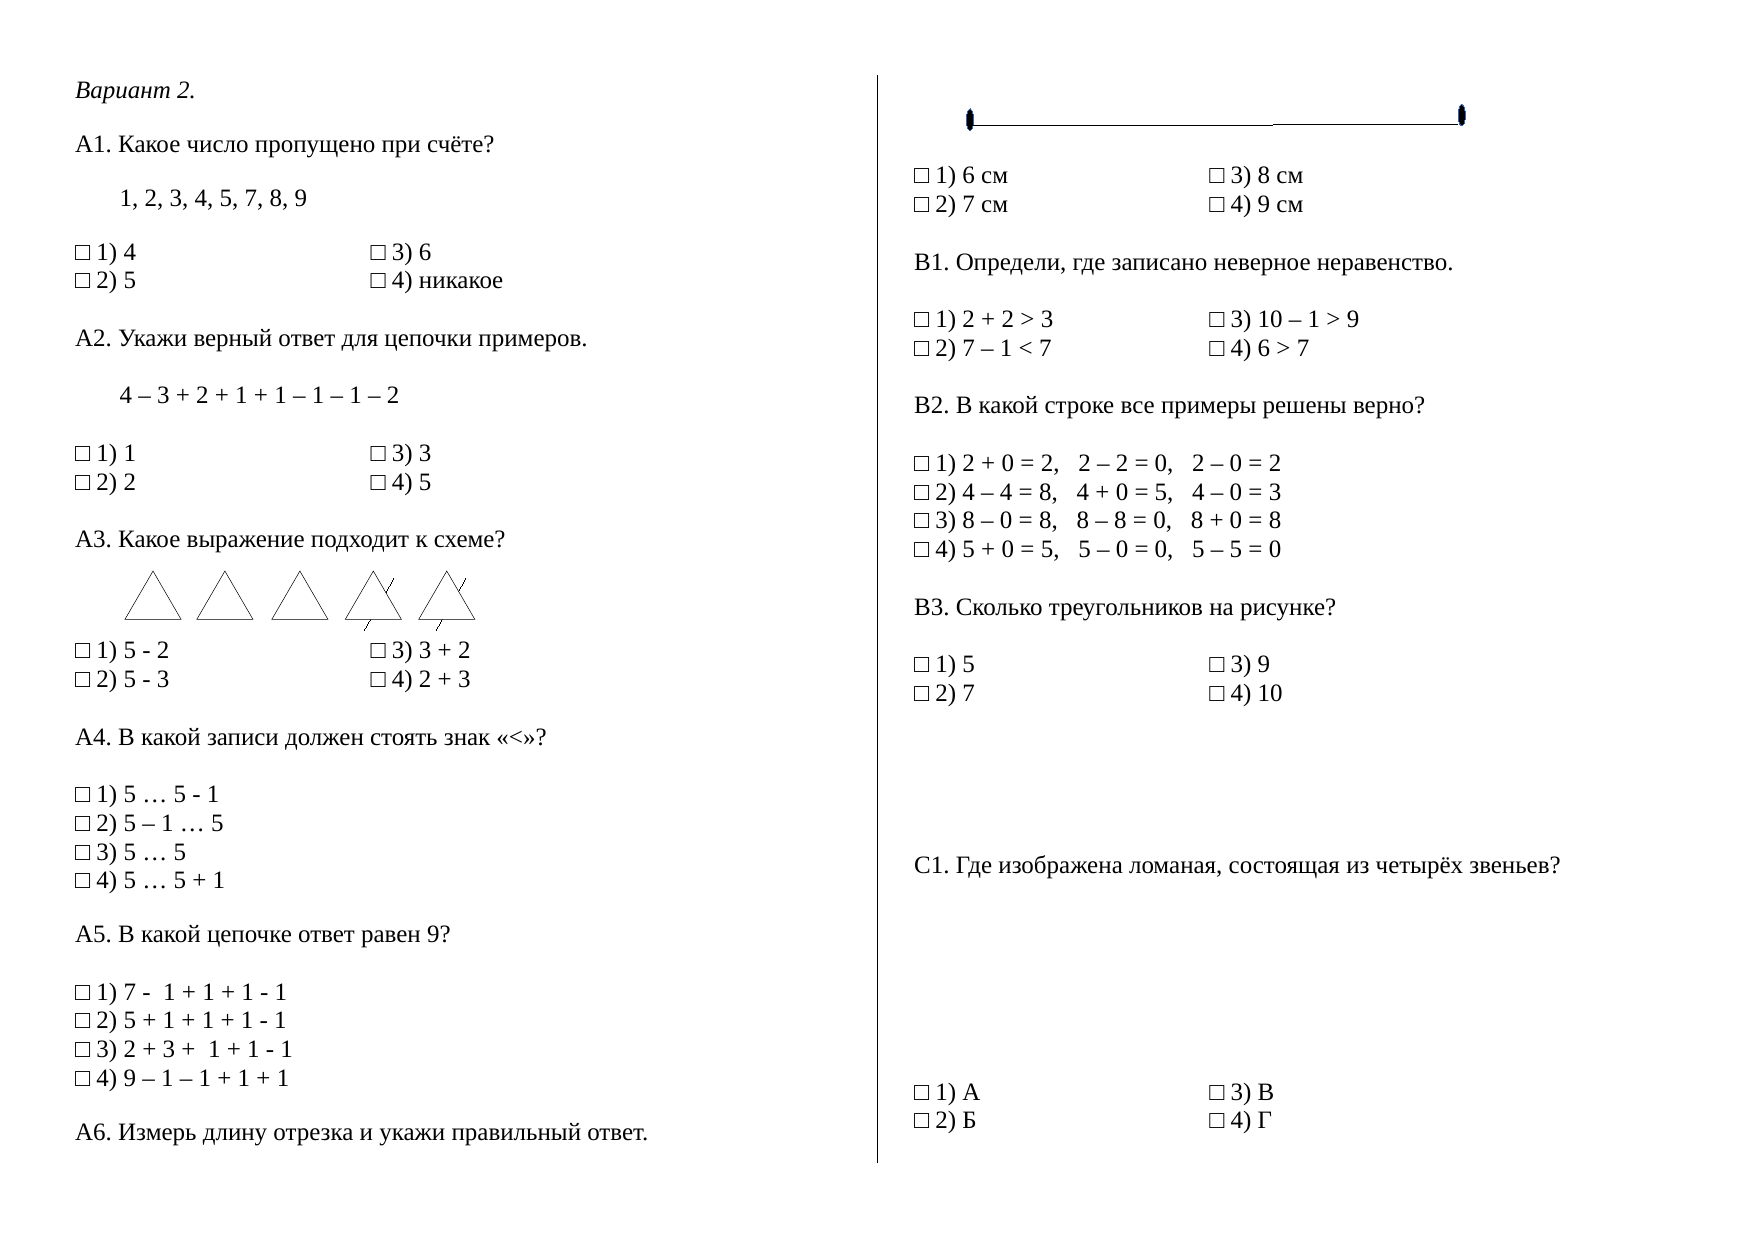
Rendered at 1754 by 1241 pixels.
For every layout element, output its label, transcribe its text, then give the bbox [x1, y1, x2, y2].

text □ 2) 5 - 3 □ 4) 2 + 3 [75, 664, 840, 693]
text □ 2) 7 см □ 4) 9 см [914, 189, 1679, 218]
text □ 2) 7 – 1 < 7 □ 4) 6 > 7 [914, 333, 1679, 362]
text □ 1) 4 □ 3) 6 [75, 237, 840, 265]
text □ 2) 5 – 1 … 5 [75, 808, 840, 837]
text □ 4) 5 … 5 + 1 [75, 865, 840, 894]
text □ 2) Б □ 4) Г [914, 1106, 1679, 1134]
text □ 1) 5 - 2 □ 3) 3 + 2 [75, 635, 840, 664]
text □ 2) 7 □ 4) 10 [914, 678, 1679, 707]
text В1. Определи, где записано неверное неравенство. [914, 247, 1679, 276]
text В3. Сколько треугольников на рисунке? [914, 592, 1679, 621]
text □ 1) 1 □ 3) 3 [75, 438, 840, 467]
text □ 1) 6 см □ 3) 8 см [914, 161, 1679, 189]
text □ 2) 5 + 1 + 1 + 1 - 1 [75, 1006, 840, 1034]
text □ 3) 2 + 3 + 1 + 1 - 1 [75, 1034, 840, 1063]
text □ 2) 5 □ 4) никакое [75, 265, 840, 294]
text В2. В какой строке все примеры решены верно? [914, 391, 1679, 419]
text А2. Укажи верный ответ для цепочки примеров. [75, 323, 840, 352]
text □ 1) 5 □ 3) 9 [914, 649, 1679, 678]
text А4. В какой записи должен стоять знак «<»? [75, 722, 840, 750]
text □ 1) 7 - 1 + 1 + 1 - 1 [75, 977, 840, 1006]
text □ 3) 8 – 0 = 8, 8 – 8 = 0, 8 + 0 = 8 [914, 506, 1679, 534]
text □ 4) 5 + 0 = 5, 5 – 0 = 0, 5 – 5 = 0 [914, 534, 1679, 563]
text А5. В какой цепочке ответ равен 9? [75, 919, 840, 948]
text С1. Где изображена ломаная, состоящая из четырёх звеньев? [914, 851, 1679, 879]
text □ 1) 5 … 5 - 1 [75, 779, 840, 808]
text □ 1) А □ 3) В [914, 1077, 1679, 1106]
text Вариант 2. [75, 75, 840, 104]
text А6. Измерь длину отрезка и укажи правильный ответ. [75, 1117, 840, 1146]
text □ 2) 4 – 4 = 8, 4 + 0 = 5, 4 – 0 = 3 [914, 477, 1679, 506]
text □ 1) 2 + 2 > 3 □ 3) 10 – 1 > 9 [914, 304, 1679, 333]
text □ 1) 2 + 0 = 2, 2 – 2 = 0, 2 – 0 = 2 [914, 448, 1679, 477]
text 4 – 3 + 2 + 1 + 1 – 1 – 1 – 2 [119, 380, 840, 409]
text □ 2) 2 □ 4) 5 [75, 467, 840, 495]
text А3. Какое выражение подходит к схеме? [75, 524, 840, 553]
text 1, 2, 3, 4, 5, 7, 8, 9 [119, 183, 840, 211]
text □ 3) 5 … 5 [75, 837, 840, 865]
text А1. Какое число пропущено при счёте? [75, 129, 840, 158]
text □ 4) 9 – 1 – 1 + 1 + 1 [75, 1063, 840, 1092]
